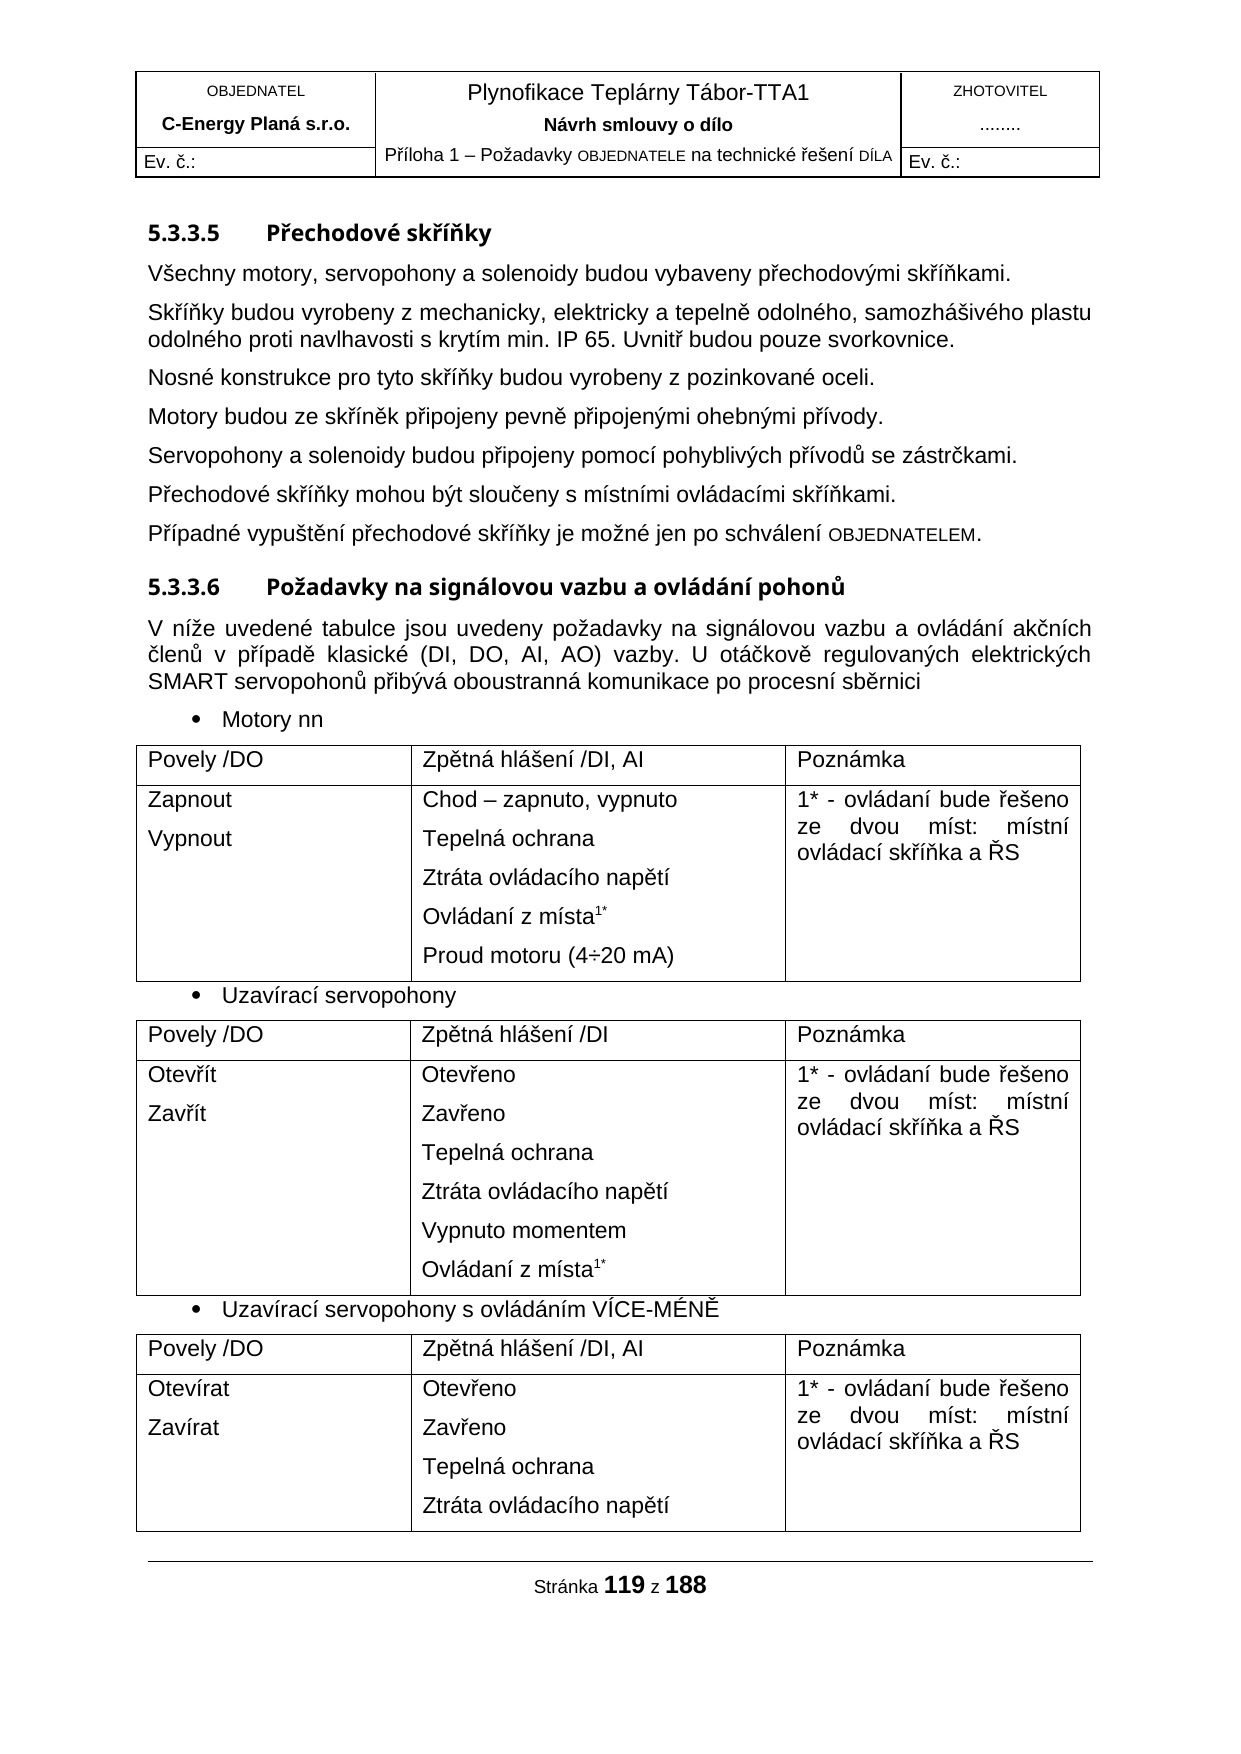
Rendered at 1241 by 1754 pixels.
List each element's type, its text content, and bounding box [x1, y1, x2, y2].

subtitle Požadavky na signálovou vazbu a ovládání pohonů [148, 571, 1093, 602]
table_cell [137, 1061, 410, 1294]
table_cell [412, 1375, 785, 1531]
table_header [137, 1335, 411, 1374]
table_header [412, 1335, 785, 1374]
text Uzavírací servopohony s ovládáním VÍCE-MÉNĚ [192, 1296, 1093, 1322]
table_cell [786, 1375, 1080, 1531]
text Všechny motory, servopohony a solenoidy budou vybaveny přechodovými skříňkami. [148, 260, 1093, 287]
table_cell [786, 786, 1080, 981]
text Uzavírací servopohony [192, 982, 1093, 1008]
text Případné vypuštění přechodové skříňky je možné jen po schválení objednatelem. [148, 520, 1093, 546]
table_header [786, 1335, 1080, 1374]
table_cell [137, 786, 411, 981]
text Motory budou ze skříněk připojeny pevně připojenými ohebnými přívody. [148, 403, 1093, 429]
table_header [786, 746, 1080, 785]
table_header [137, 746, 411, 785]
text Přechodové skříňky mohou být sloučeny s místními ovládacími skříňkami. [148, 481, 1093, 507]
text Motory nn [192, 706, 1093, 733]
text Skříňky budou vyrobeny z mechanicky, elektricky a tepelně odolného, samozhášivého plastu odolného proti navlhavosti s krytím min. IP 65. Uvnitř budou pouze svorkovnice. [148, 299, 1093, 352]
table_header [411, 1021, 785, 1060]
text Nosné konstrukce pro tyto skříňky budou vyrobeny z pozinkované oceli. [148, 364, 1093, 391]
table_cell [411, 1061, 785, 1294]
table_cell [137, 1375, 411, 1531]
subtitle Přechodové skříňky [148, 217, 1093, 248]
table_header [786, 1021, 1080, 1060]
text V níže uvedené tabulce jsou uvedeny požadavky na signálovou vazbu a ovládání akčních členů v případě klasické (DI, DO, AI, AO) vazby. U otáčkově regulovaných elektrických SMART servopohonů přibývá oboustranná komunikace po procesní sběrnici [148, 615, 1093, 694]
text Servopohony a solenoidy budou připojeny pomocí pohyblivých přívodů se zástrčkami. [148, 442, 1093, 468]
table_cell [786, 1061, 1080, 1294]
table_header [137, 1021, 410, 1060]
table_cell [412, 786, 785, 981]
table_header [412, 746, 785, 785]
